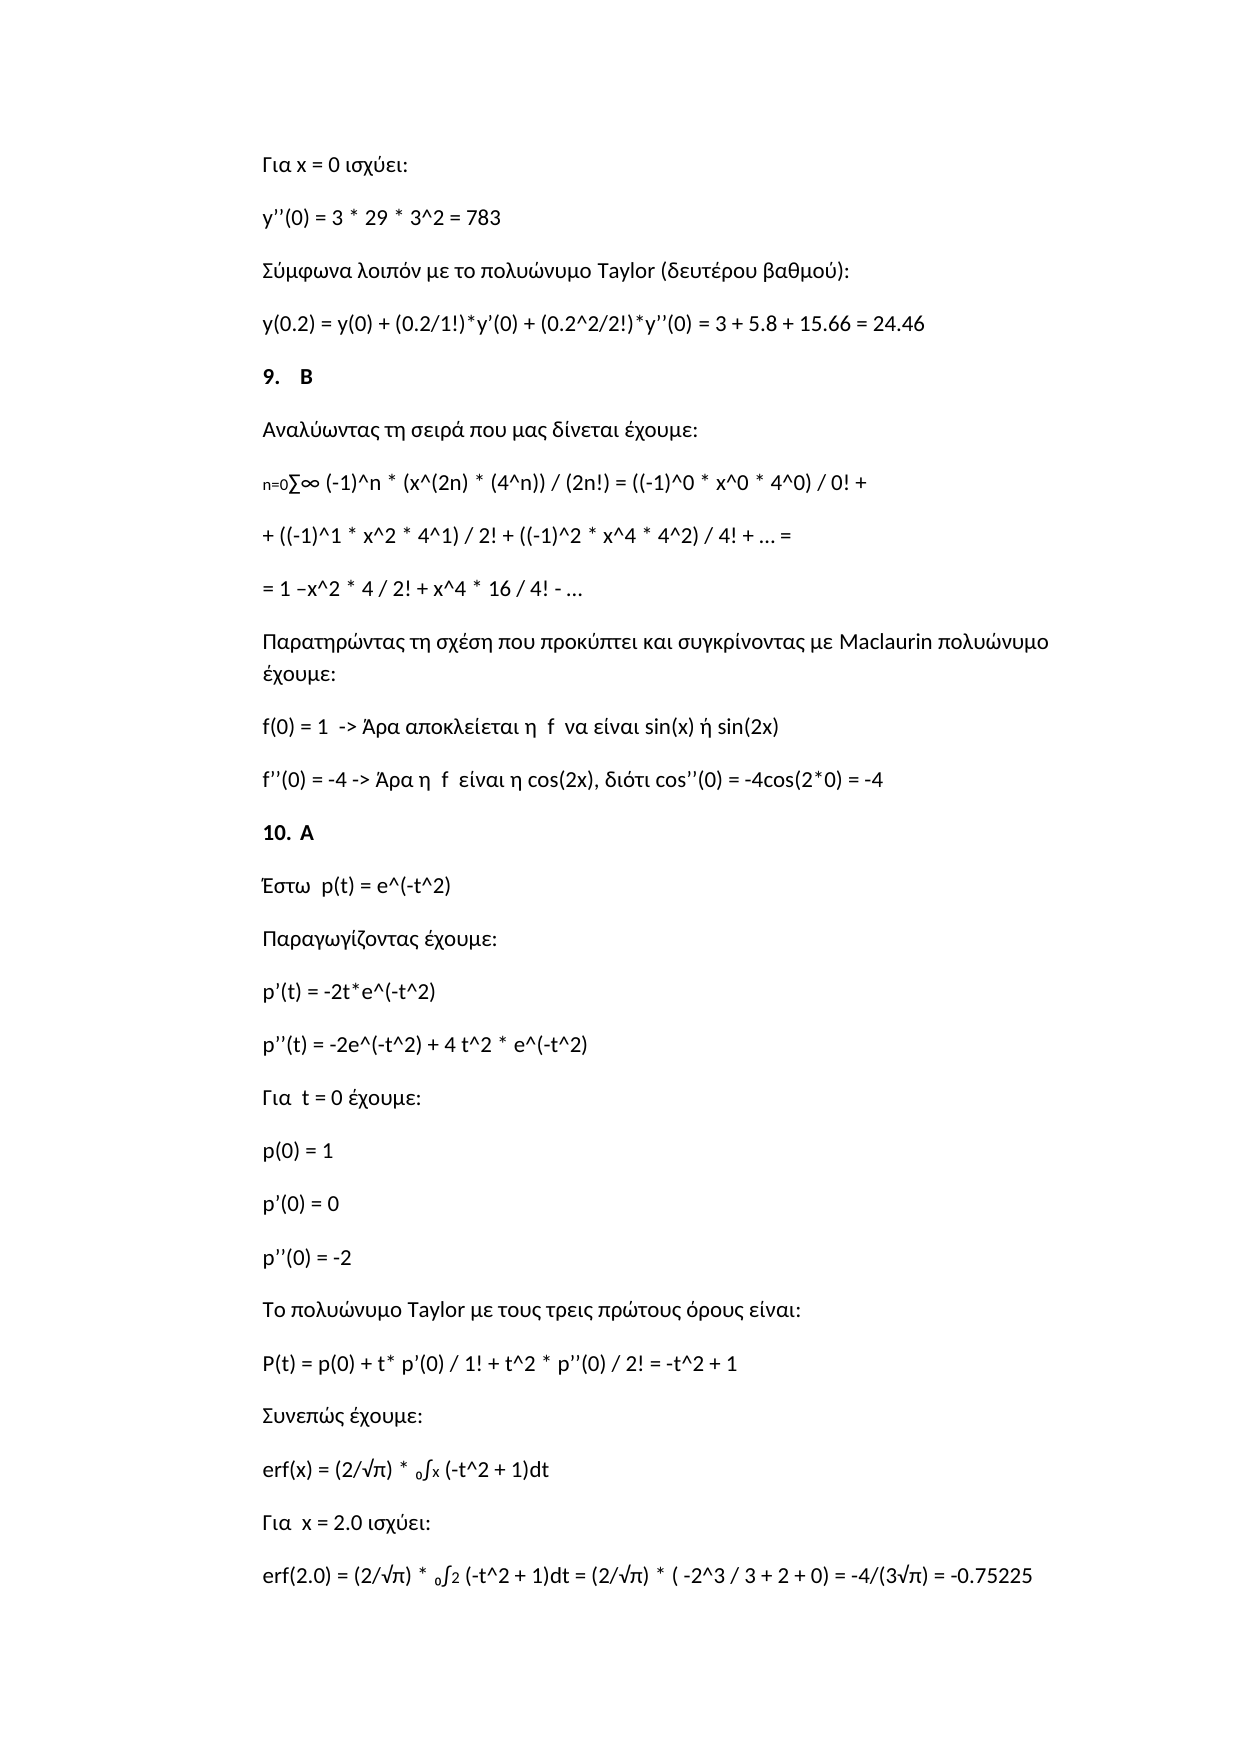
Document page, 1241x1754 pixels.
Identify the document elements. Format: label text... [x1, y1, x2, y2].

text erf(2.0) = (2/√π) * ₀∫2 (-t^2 + 1)dt = (2/√π) * ( -2^3 / 3 + 2 + 0) = -4/(3√π) = -0.75225 [262, 1561, 1053, 1589]
text p’(0) = 0 [262, 1189, 1053, 1218]
text Αναλύωντας τη σειρά που μας δίνεται έχουμε: [262, 415, 1053, 443]
text p’(t) = -2t*e^(-t^2) [262, 977, 1053, 1006]
text n=0∑∞ (-1)^n * (x^(2n) * (4^n)) / (2n!) = ((-1)^0 * x^0 * 4^0) / 0! + [262, 468, 1053, 496]
text Σύμφωνα λοιπόν με το πολυώνυμο Taylor (δευτέρου βαθμού): [262, 256, 1053, 284]
text Παραγωγίζοντας έχουμε: [262, 924, 1053, 952]
text Έστω p(t) = e^(-t^2) [262, 871, 1053, 899]
text P(t) = p(0) + t* p’(0) / 1! + t^2 * p’’(0) / 2! = -t^2 + 1 [262, 1349, 1053, 1377]
text Το πολυώνυμο Taylor με τους τρεις πρώτους όρους είναι: [262, 1296, 1053, 1324]
text f(0) = 1 -> Άρα αποκλείεται η f να είναι sin(x) ή sin(2x) [262, 712, 1053, 740]
text + ((-1)^1 * x^2 * 4^1) / 2! + ((-1)^2 * x^4 * 4^2) / 4! + … = [262, 521, 1053, 549]
text = 1 –x^2 * 4 / 2! + x^4 * 16 / 4! - … [262, 574, 1053, 602]
text p’’(t) = -2e^(-t^2) + 4 t^2 * e^(-t^2) [262, 1031, 1053, 1058]
text p’’(0) = -2 [262, 1243, 1053, 1271]
text erf(x) = (2/√π) * ₀∫x (-t^2 + 1)dt [262, 1455, 1053, 1483]
text y(0.2) = y(0) + (0.2/1!)*y’(0) + (0.2^2/2!)*y’’(0) = 3 + 5.8 + 15.66 = 24.46 [262, 309, 1053, 337]
list Β [262, 362, 1053, 390]
text f’’(0) = -4 -> Άρα η f είναι η cos(2x), διότι cos’’(0) = -4cos(2*0) = -4 [262, 765, 1053, 793]
text p(0) = 1 [262, 1137, 1053, 1164]
text Παρατηρώντας τη σχέση που προκύπτει και συγκρίνοντας με Maclaurin πολυώνυμο έχουμε: [262, 627, 1053, 687]
text Για t = 0 έχουμε: [262, 1083, 1053, 1112]
text Για x = 0 ισχύει: [262, 150, 1053, 178]
text y’’(0) = 3 * 29 * 3^2 = 783 [262, 203, 1053, 231]
text Για x = 2.0 ισχύει: [262, 1508, 1053, 1536]
text Συνεπώς έχουμε: [262, 1402, 1053, 1430]
list A [262, 818, 1053, 846]
